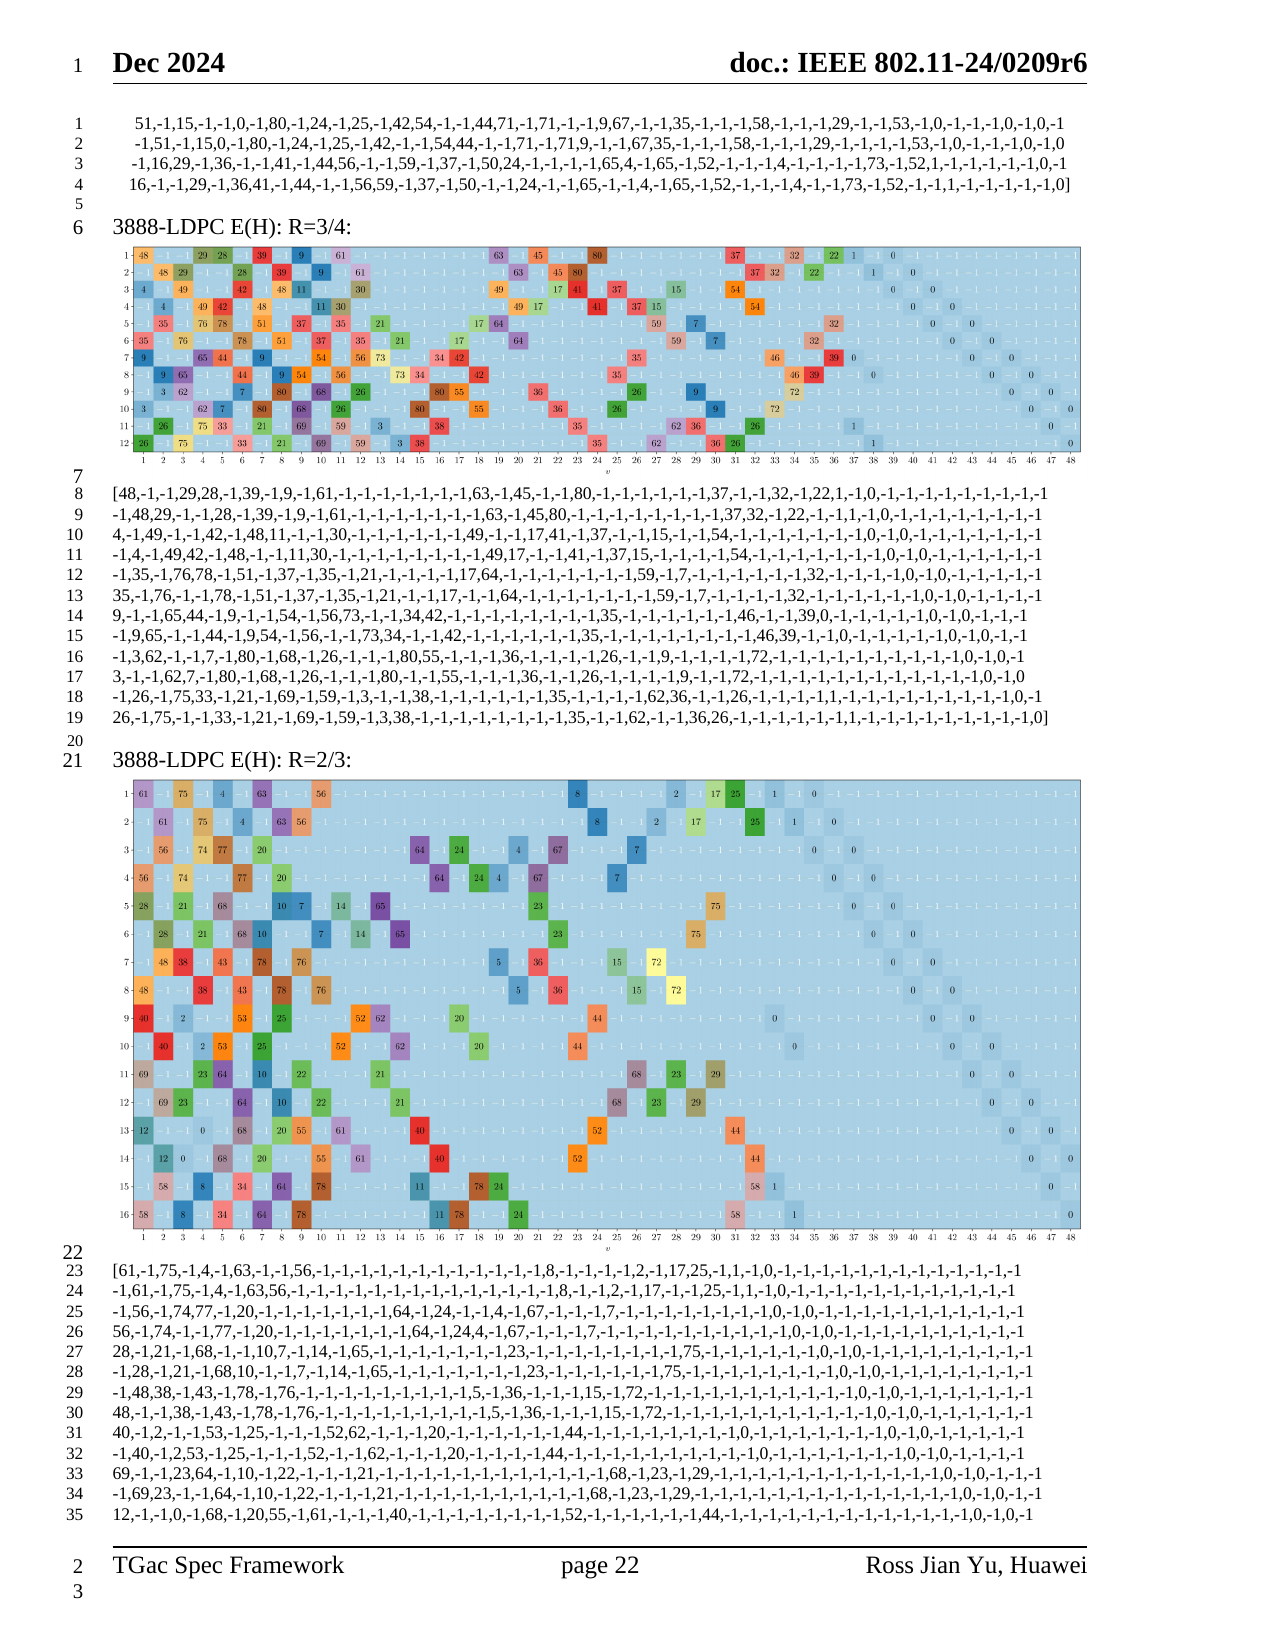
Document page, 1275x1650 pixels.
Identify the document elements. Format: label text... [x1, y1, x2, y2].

text 40,-1,2,-1,-1,53,-1,25,-1,-1,-1,52,62,-1,-1,-1,20,-1,-1,-1,-1,-1,-1,44,-1,-1,-1,-1,-1,-1,-1,-1,0,-1,-1,-1,-1,-1,-1,-1,0,-1,0,-1,-1,-1,-1,-1 [112, 1422, 1087, 1443]
picture [112, 772, 1088, 1260]
text -1,16,29,-1,36,-1,-1,41,-1,44,56,-1,-1,59,-1,37,-1,50,24,-1,-1,-1,-1,65,4,-1,65,-1,52,-1,-1,-1,4,-1,-1,-1,-1,73,-1,52,1,-1,-1,-1,-1,-1,0,-1 [112, 153, 1087, 173]
text 48,-1,-1,38,-1,43,-1,78,-1,76,-1,-1,-1,-1,-1,-1,-1,-1,-1,5,-1,36,-1,-1,-1,15,-1,72,-1,-1,-1,-1,-1,-1,-1,-1,-1,-1,-1,0,-1,0,-1,-1,-1,-1,-1,-1 [112, 1402, 1087, 1422]
text 16,-1,-1,29,-1,36,41,-1,44,-1,-1,56,59,-1,37,-1,50,-1,-1,24,-1,-1,65,-1,-1,4,-1,65,-1,52,-1,-1,-1,4,-1,-1,73,-1,52,-1,-1,1,-1,-1,-1,-1,-1,0] [112, 173, 1087, 194]
text 9,-1,-1,65,44,-1,9,-1,-1,54,-1,56,73,-1,-1,34,42,-1,-1,-1,-1,-1,-1,-1,-1,35,-1,-1,-1,-1,-1,-1,46,-1,-1,39,0,-1,-1,-1,-1,-1,0,-1,0,-1,-1,-1 [112, 605, 1087, 625]
text 35,-1,76,-1,-1,78,-1,51,-1,37,-1,35,-1,21,-1,-1,17,-1,-1,64,-1,-1,-1,-1,-1,-1,-1,59,-1,7,-1,-1,-1,-1,32,-1,-1,-1,-1,-1,-1,0,-1,0,-1,-1,-1,-1 [112, 584, 1087, 605]
text 3888-LDPC E(H): R=3/4: [112, 213, 1087, 239]
text 51,-1,15,-1,-1,0,-1,80,-1,24,-1,25,-1,42,54,-1,-1,44,71,-1,71,-1,-1,9,67,-1,-1,35,-1,-1,-1,58,-1,-1,-1,29,-1,-1,53,-1,0,-1,-1,-1,0,-1,0,-1 [112, 112, 1087, 133]
text -1,4,-1,49,42,-1,48,-1,-1,11,30,-1,-1,-1,-1,-1,-1,-1,-1,49,17,-1,-1,41,-1,37,15,-1,-1,-1,-1,54,-1,-1,-1,-1,-1,-1,-1,0,-1,0,-1,-1,-1,-1,-1,-1 [112, 544, 1087, 564]
text [48,-1,-1,29,28,-1,39,-1,9,-1,61,-1,-1,-1,-1,-1,-1,-1,63,-1,45,-1,-1,80,-1,-1,-1,-1,-1,-1,37,-1,-1,32,-1,22,1,-1,0,-1,-1,-1,-1,-1,-1,-1,-1,-1 [112, 483, 1087, 503]
text 26,-1,75,-1,-1,33,-1,21,-1,69,-1,59,-1,3,38,-1,-1,-1,-1,-1,-1,-1,-1,35,-1,-1,62,-1,-1,36,26,-1,-1,-1,-1,-1,-1,1,-1,-1,-1,-1,-1,-1,-1,-1,-1,0] [112, 706, 1087, 727]
picture [112, 239, 1088, 483]
text -1,35,-1,76,78,-1,51,-1,37,-1,35,-1,21,-1,-1,-1,-1,17,64,-1,-1,-1,-1,-1,-1,-1,59,-1,7,-1,-1,-1,-1,-1,-1,32,-1,-1,-1,-1,0,-1,0,-1,-1,-1,-1,-1 [112, 564, 1087, 584]
text -1,69,23,-1,-1,64,-1,10,-1,22,-1,-1,-1,21,-1,-1,-1,-1,-1,-1,-1,-1,-1,-1,68,-1,23,-1,29,-1,-1,-1,-1,-1,-1,-1,-1,-1,-1,-1,-1,-1,-1,0,-1,0,-1,-1 [112, 1483, 1087, 1503]
text -1,61,-1,75,-1,4,-1,63,56,-1,-1,-1,-1,-1,-1,-1,-1,-1,-1,-1,-1,-1,-1,8,-1,-1,2,-1,17,-1,-1,25,-1,1,-1,0,-1,-1,-1,-1,-1,-1,-1,-1,-1,-1,-1,-1 [112, 1280, 1087, 1300]
text [61,-1,75,-1,4,-1,63,-1,-1,56,-1,-1,-1,-1,-1,-1,-1,-1,-1,-1,-1,-1,8,-1,-1,-1,-1,2,-1,17,25,-1,1,-1,0,-1,-1,-1,-1,-1,-1,-1,-1,-1,-1,-1,-1,-1 [112, 1260, 1087, 1280]
text 56,-1,74,-1,-1,77,-1,20,-1,-1,-1,-1,-1,-1,-1,64,-1,24,4,-1,67,-1,-1,-1,7,-1,-1,-1,-1,-1,-1,-1,-1,-1,-1,0,-1,0,-1,-1,-1,-1,-1,-1,-1,-1,-1,-1 [112, 1321, 1087, 1341]
text 12,-1,-1,0,-1,68,-1,20,55,-1,61,-1,-1,-1,40,-1,-1,-1,-1,-1,-1,-1,-1,52,-1,-1,-1,-1,-1,-1,44,-1,-1,-1,-1,-1,-1,-1,-1,-1,-1,-1,-1,-1,0,-1,0,-1 [112, 1503, 1087, 1524]
text -1,48,29,-1,-1,28,-1,39,-1,9,-1,61,-1,-1,-1,-1,-1,-1,-1,63,-1,45,80,-1,-1,-1,-1,-1,-1,-1,-1,37,32,-1,22,-1,-1,1,-1,0,-1,-1,-1,-1,-1,-1,-1,-1 [112, 503, 1087, 524]
text -1,40,-1,2,53,-1,25,-1,-1,-1,52,-1,-1,62,-1,-1,-1,20,-1,-1,-1,-1,44,-1,-1,-1,-1,-1,-1,-1,-1,-1,-1,0,-1,-1,-1,-1,-1,-1,-1,0,-1,0,-1,-1,-1,-1 [112, 1443, 1087, 1463]
text -1,3,62,-1,-1,7,-1,80,-1,68,-1,26,-1,-1,-1,80,55,-1,-1,-1,36,-1,-1,-1,-1,26,-1,-1,9,-1,-1,-1,-1,72,-1,-1,-1,-1,-1,-1,-1,-1,-1,-1,0,-1,0,-1 [112, 646, 1087, 666]
text -1,9,65,-1,-1,44,-1,9,54,-1,56,-1,-1,73,34,-1,-1,42,-1,-1,-1,-1,-1,-1,35,-1,-1,-1,-1,-1,-1,-1,-1,46,39,-1,-1,0,-1,-1,-1,-1,-1,0,-1,0,-1,-1 [112, 625, 1087, 646]
text 3888-LDPC E(H): R=2/3: [112, 746, 1087, 772]
text -1,26,-1,75,33,-1,21,-1,69,-1,59,-1,3,-1,-1,38,-1,-1,-1,-1,-1,-1,35,-1,-1,-1,-1,62,36,-1,-1,26,-1,-1,-1,-1,1,-1,-1,-1,-1,-1,-1,-1,-1,-1,0,-1 [112, 686, 1087, 706]
text 69,-1,-1,23,64,-1,10,-1,22,-1,-1,-1,21,-1,-1,-1,-1,-1,-1,-1,-1,-1,-1,-1,-1,68,-1,23,-1,29,-1,-1,-1,-1,-1,-1,-1,-1,-1,-1,-1,-1,0,-1,0,-1,-1,-1 [112, 1463, 1087, 1483]
text 28,-1,21,-1,68,-1,-1,10,7,-1,14,-1,65,-1,-1,-1,-1,-1,-1,-1,23,-1,-1,-1,-1,-1,-1,-1,-1,75,-1,-1,-1,-1,-1,-1,0,-1,0,-1,-1,-1,-1,-1,-1,-1,-1,-1 [112, 1341, 1087, 1361]
text -1,56,-1,74,77,-1,20,-1,-1,-1,-1,-1,-1,-1,64,-1,24,-1,-1,4,-1,67,-1,-1,-1,7,-1,-1,-1,-1,-1,-1,-1,-1,0,-1,0,-1,-1,-1,-1,-1,-1,-1,-1,-1,-1,-1 [112, 1300, 1087, 1321]
text -1,48,38,-1,43,-1,78,-1,76,-1,-1,-1,-1,-1,-1,-1,-1,-1,5,-1,36,-1,-1,-1,15,-1,72,-1,-1,-1,-1,-1,-1,-1,-1,-1,-1,-1,0,-1,0,-1,-1,-1,-1,-1,-1,-1 [112, 1382, 1087, 1402]
text -1,51,-1,15,0,-1,80,-1,24,-1,25,-1,42,-1,-1,54,44,-1,-1,71,-1,71,9,-1,-1,67,35,-1,-1,-1,58,-1,-1,-1,29,-1,-1,-1,-1,53,-1,0,-1,-1,-1,0,-1,0 [112, 133, 1087, 153]
text 3,-1,-1,62,7,-1,80,-1,68,-1,26,-1,-1,-1,80,-1,-1,55,-1,-1,-1,36,-1,-1,26,-1,-1,-1,-1,9,-1,-1,72,-1,-1,-1,-1,-1,-1,-1,-1,-1,-1,-1,-1,0,-1,0 [112, 666, 1087, 686]
text 4,-1,49,-1,-1,42,-1,48,11,-1,-1,30,-1,-1,-1,-1,-1,-1,49,-1,-1,17,41,-1,37,-1,-1,15,-1,-1,54,-1,-1,-1,-1,-1,-1,-1,0,-1,0,-1,-1,-1,-1,-1,-1,-1 [112, 524, 1087, 544]
text -1,28,-1,21,-1,68,10,-1,-1,7,-1,14,-1,65,-1,-1,-1,-1,-1,-1,-1,23,-1,-1,-1,-1,-1,-1,75,-1,-1,-1,-1,-1,-1,-1,-1,0,-1,0,-1,-1,-1,-1,-1,-1,-1,-1 [112, 1361, 1087, 1382]
